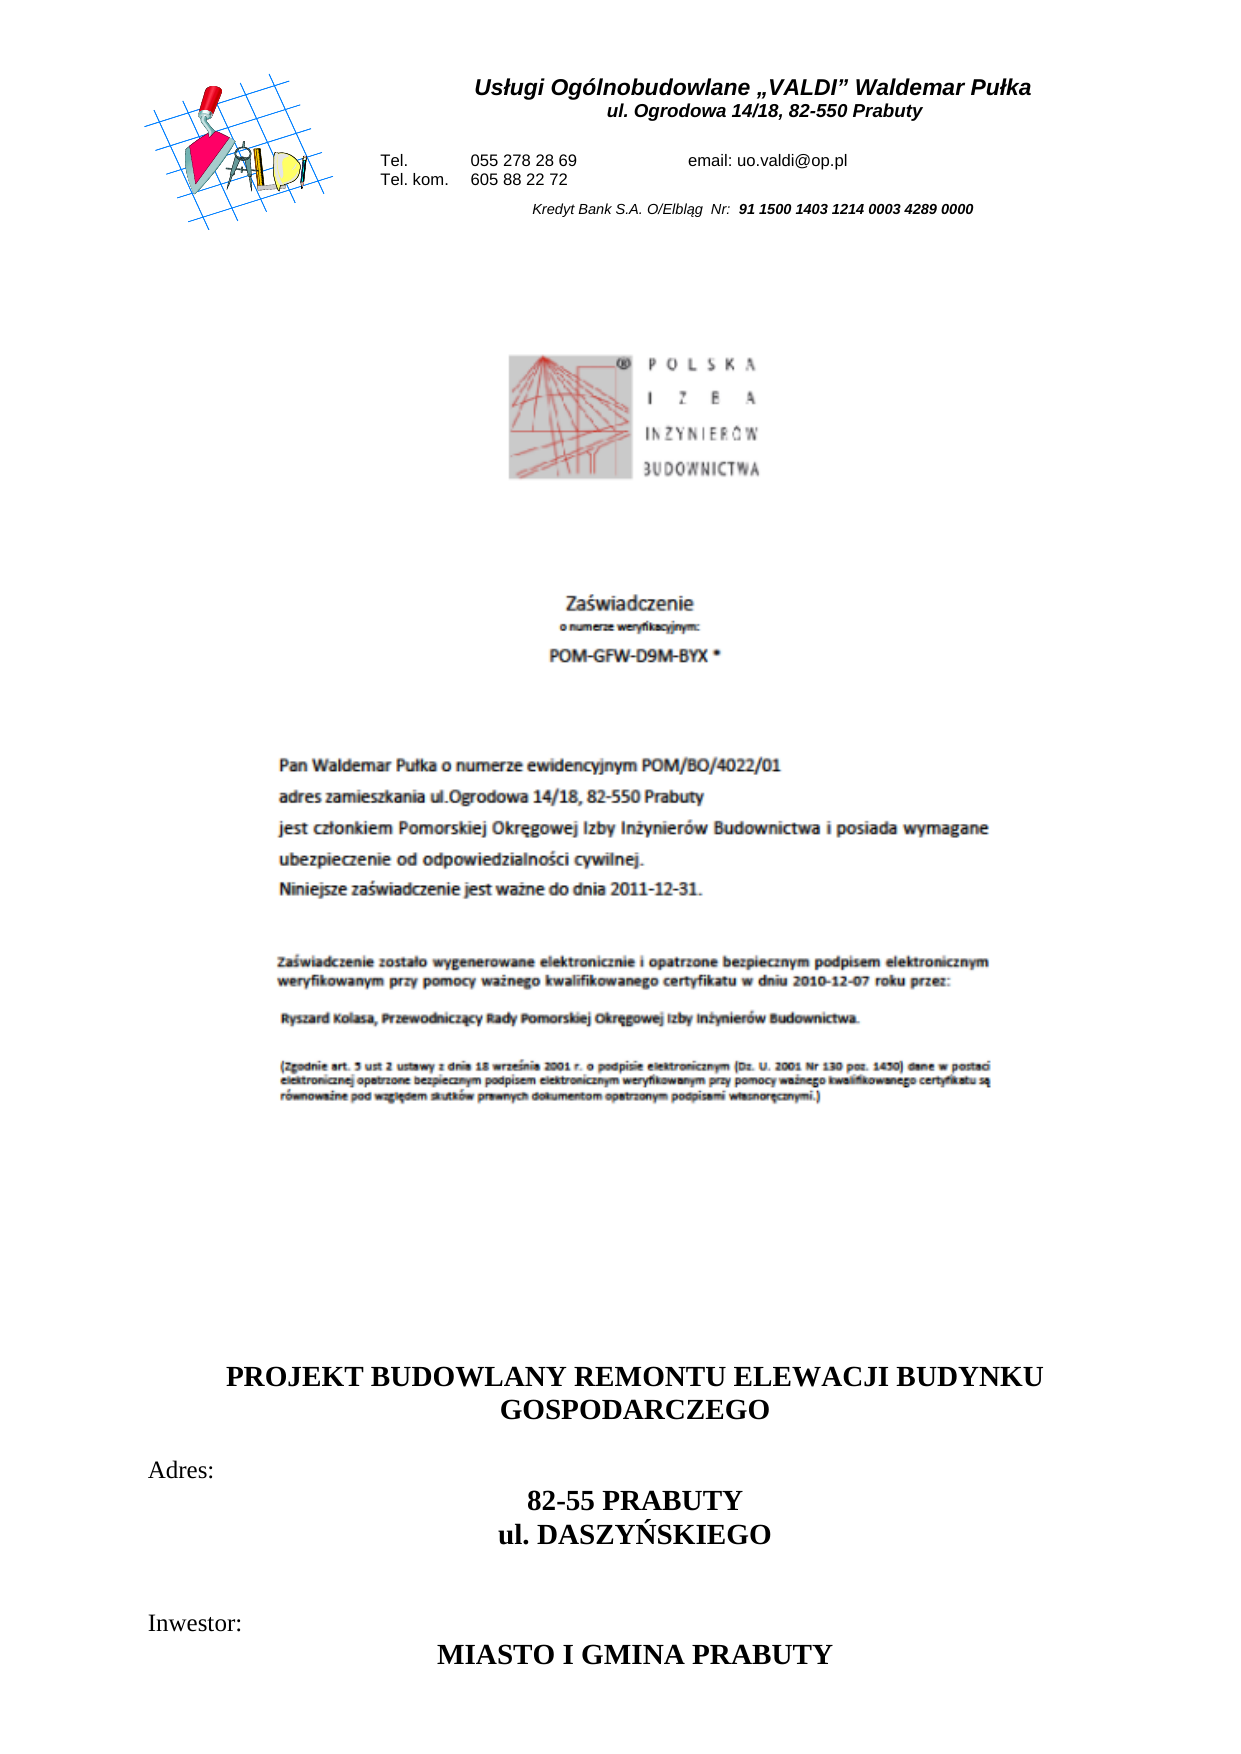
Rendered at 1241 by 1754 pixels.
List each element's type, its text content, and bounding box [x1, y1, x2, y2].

text Inwestor: [148, 1608, 1122, 1637]
text ul. DASZYŃSKIEGO [148, 1517, 1122, 1551]
text Adres: [148, 1455, 1122, 1483]
text PROJEKT BUDOWLANY REMONTU ELEWACJI BUDYNKU GOSPODARCZEGO [148, 1359, 1122, 1426]
text 82-55 PRABUTY [148, 1483, 1122, 1517]
text MIASTO I GMINA PRABUTY [148, 1637, 1122, 1670]
